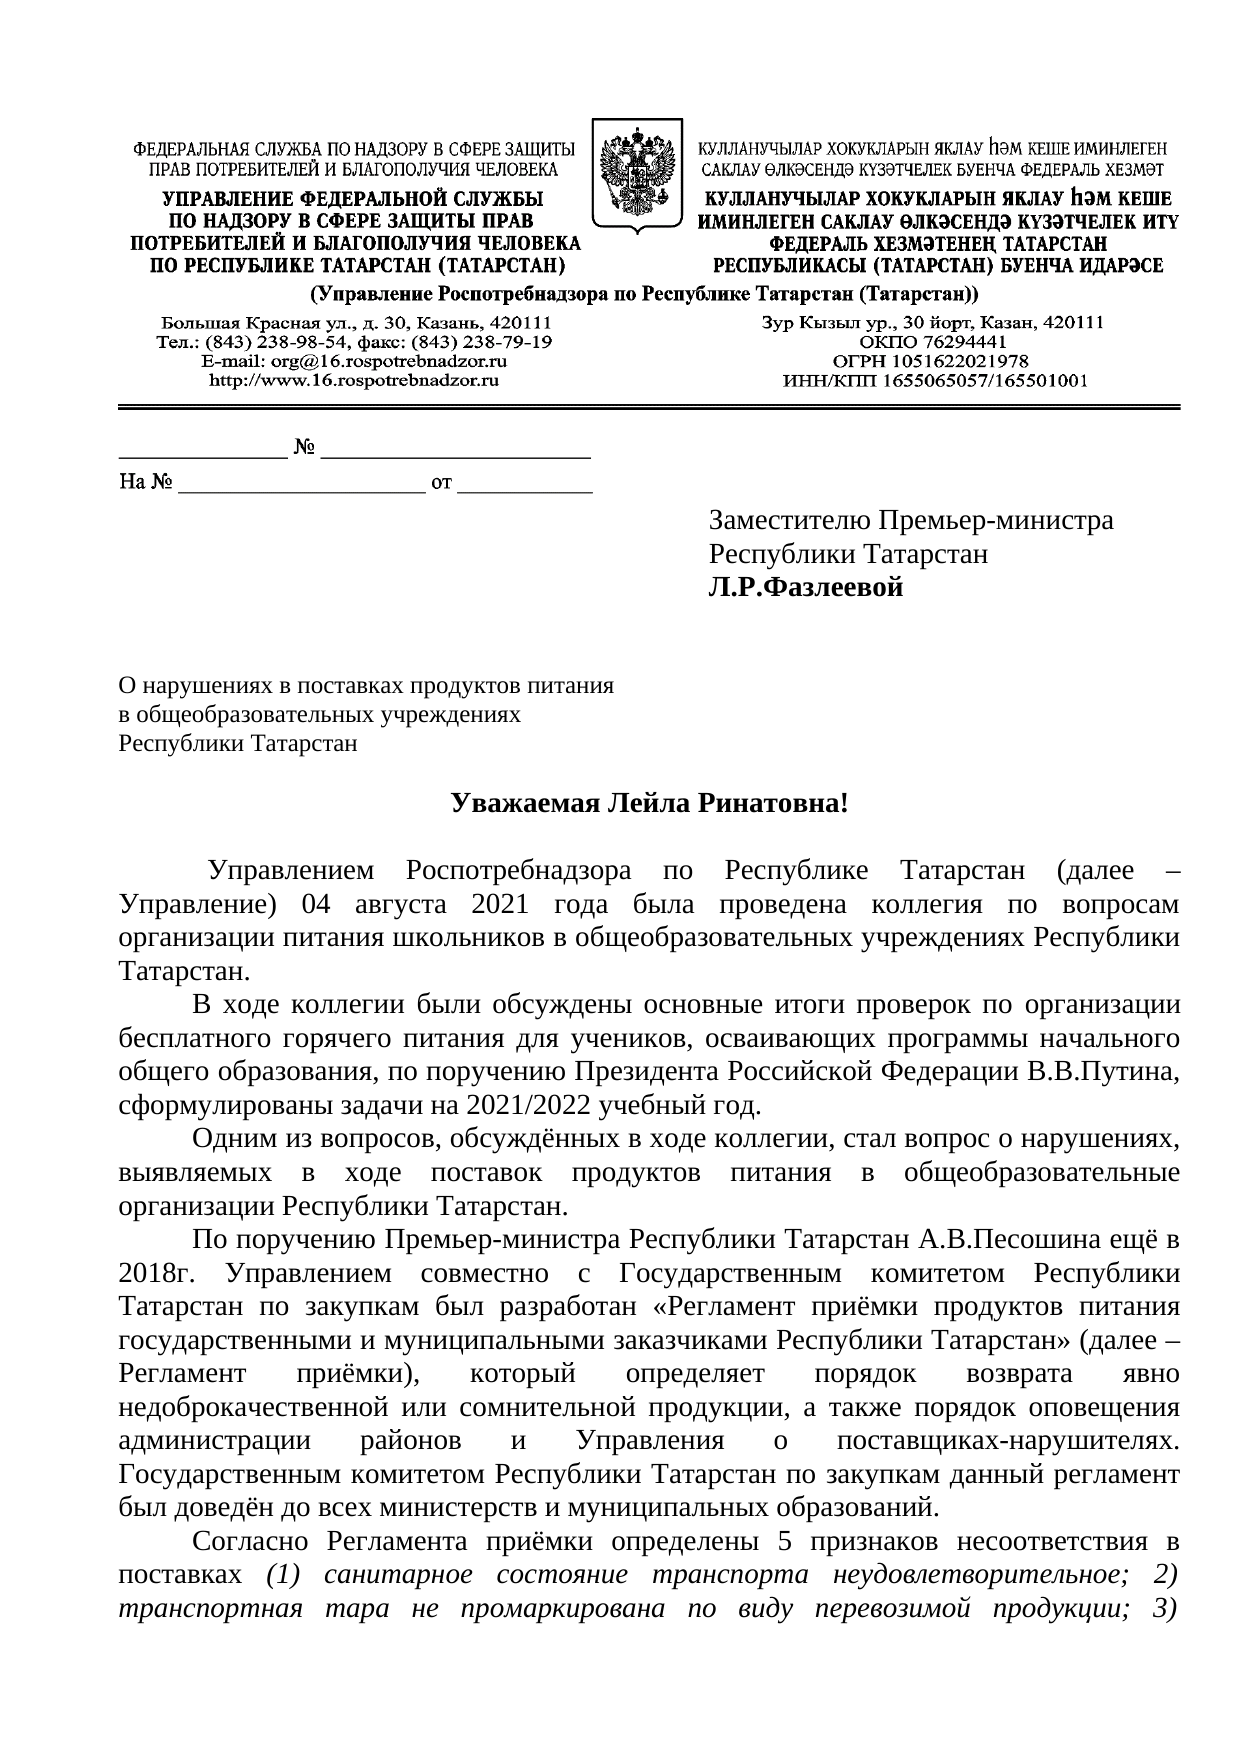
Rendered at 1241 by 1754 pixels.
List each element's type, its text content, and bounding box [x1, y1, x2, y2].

text По поручению Премьер-министра Республики Татарстан А.В.Песошина ещё в 2018г. Управлением совместно с Государственным комитетом Республики Татарстан по закупкам был разработан «Регламент приёмки продуктов питания государственными и муниципальными заказчиками Республики Татарстан» (далее – Регламент приёмки), который определяет порядок возврата явно недоброкачественной или сомнительной продукции, а также порядок оповещения администрации районов и Управления о поставщиках-нарушителях. Государственным комитетом Республики Татарстан по закупкам данный регламент был доведён до всех министерств и муниципальных образований. [118, 1221, 1181, 1523]
text Управлением Роспотребнадзора по Республике Татарстан (далее – Управление) 04 августа 2021 года была проведена коллегия по вопросам организации питания школьников в общеобразовательных учреждениях Республики Татарстан. [118, 852, 1181, 986]
text в общеобразовательных учреждениях [118, 699, 1181, 728]
text Л.Р.Фазлеевой [709, 569, 1181, 603]
text Одним из вопросов, обсуждённых в ходе коллегии, стал вопрос о нарушениях, выявляемых в ходе поставок продуктов питания в общеобразовательные организации Республики Татарстан. [118, 1121, 1181, 1221]
text Заместителю Премьер-министра [709, 503, 1181, 536]
picture [118, 118, 1181, 503]
text О нарушениях в поставках продуктов питания [118, 670, 1181, 699]
text Республики Татарстан [118, 728, 1181, 756]
text В ходе коллегии были обсуждены основные итоги проверок по организации бесплатного горячего питания для учеников, осваивающих программы начального общего образования, по поручению Президента Российской Федерации В.В.Путина, сформулированы задачи на 2021/2022 учебный год. [118, 986, 1181, 1121]
text Уважаемая Лейла Ринатовна! [118, 785, 1181, 819]
text Республики Татарстан [709, 536, 1181, 569]
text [118, 1523, 1181, 1624]
